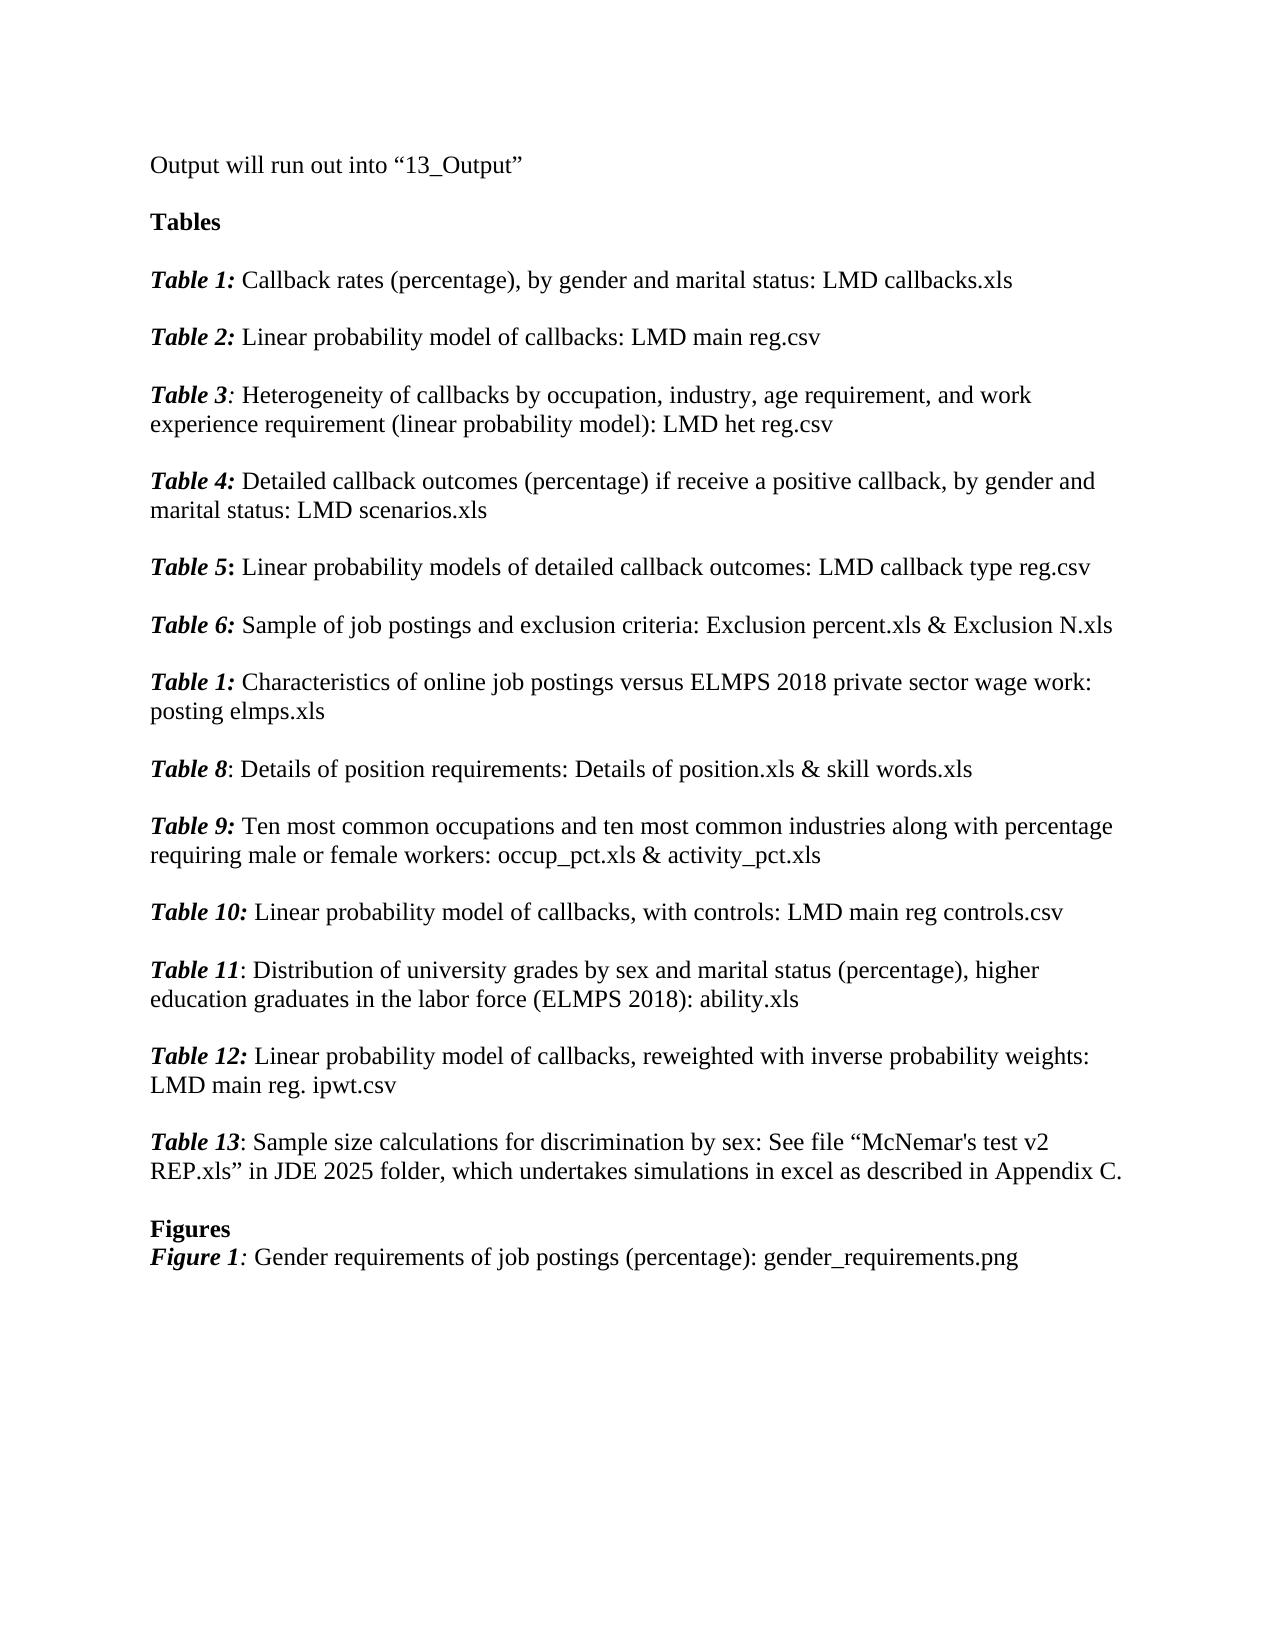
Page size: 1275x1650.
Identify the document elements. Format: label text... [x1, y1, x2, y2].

text Table 10: Linear probability model of callbacks, with controls: LMD main reg controls.csv [150, 897, 1125, 926]
text Table 11: Distribution of university grades by sex and marital status (percentage), higher education graduates in the labor force (ELMPS 2018): ability.xls [150, 955, 1125, 1012]
text Figure 1: Gender requirements of job postings (percentage): gender_requirements.png [150, 1242, 1125, 1271]
text Output will run out into “13_Output” [150, 150, 1125, 179]
text Tables [150, 207, 1125, 236]
text Table 2: Linear probability model of callbacks: LMD main reg.csv [150, 322, 1125, 351]
text Table 9: Ten most common occupations and ten most common industries along with percentage requiring male or female workers: occup_pct.xls & activity_pct.xls [150, 811, 1125, 869]
text Table 1: Callback rates (percentage), by gender and marital status: LMD callbacks.xls [150, 265, 1125, 294]
text Table 13: Sample size calculations for discrimination by sex: See file “McNemar's test v2 REP.xls” in JDE 2025 folder, which undertakes simulations in excel as described in Appendix C. [150, 1127, 1125, 1185]
text Table 12: Linear probability model of callbacks, reweighted with inverse probability weights: LMD main reg. ipwt.csv [150, 1041, 1125, 1099]
text Table 8: Details of position requirements: Details of position.xls & skill words.xls [150, 754, 1125, 782]
text Table 5: Linear probability models of detailed callback outcomes: LMD callback type reg.csv [150, 552, 1125, 581]
text Figures [150, 1214, 1125, 1242]
text Table 3: Heterogeneity of callbacks by occupation, industry, age requirement, and work experience requirement (linear probability model): LMD het reg.csv [150, 380, 1125, 437]
text Table 6: Sample of job postings and exclusion criteria: Exclusion percent.xls & Exclusion N.xls [150, 610, 1125, 639]
text Table 4: Detailed callback outcomes (percentage) if receive a positive callback, by gender and marital status: LMD scenarios.xls [150, 466, 1125, 524]
